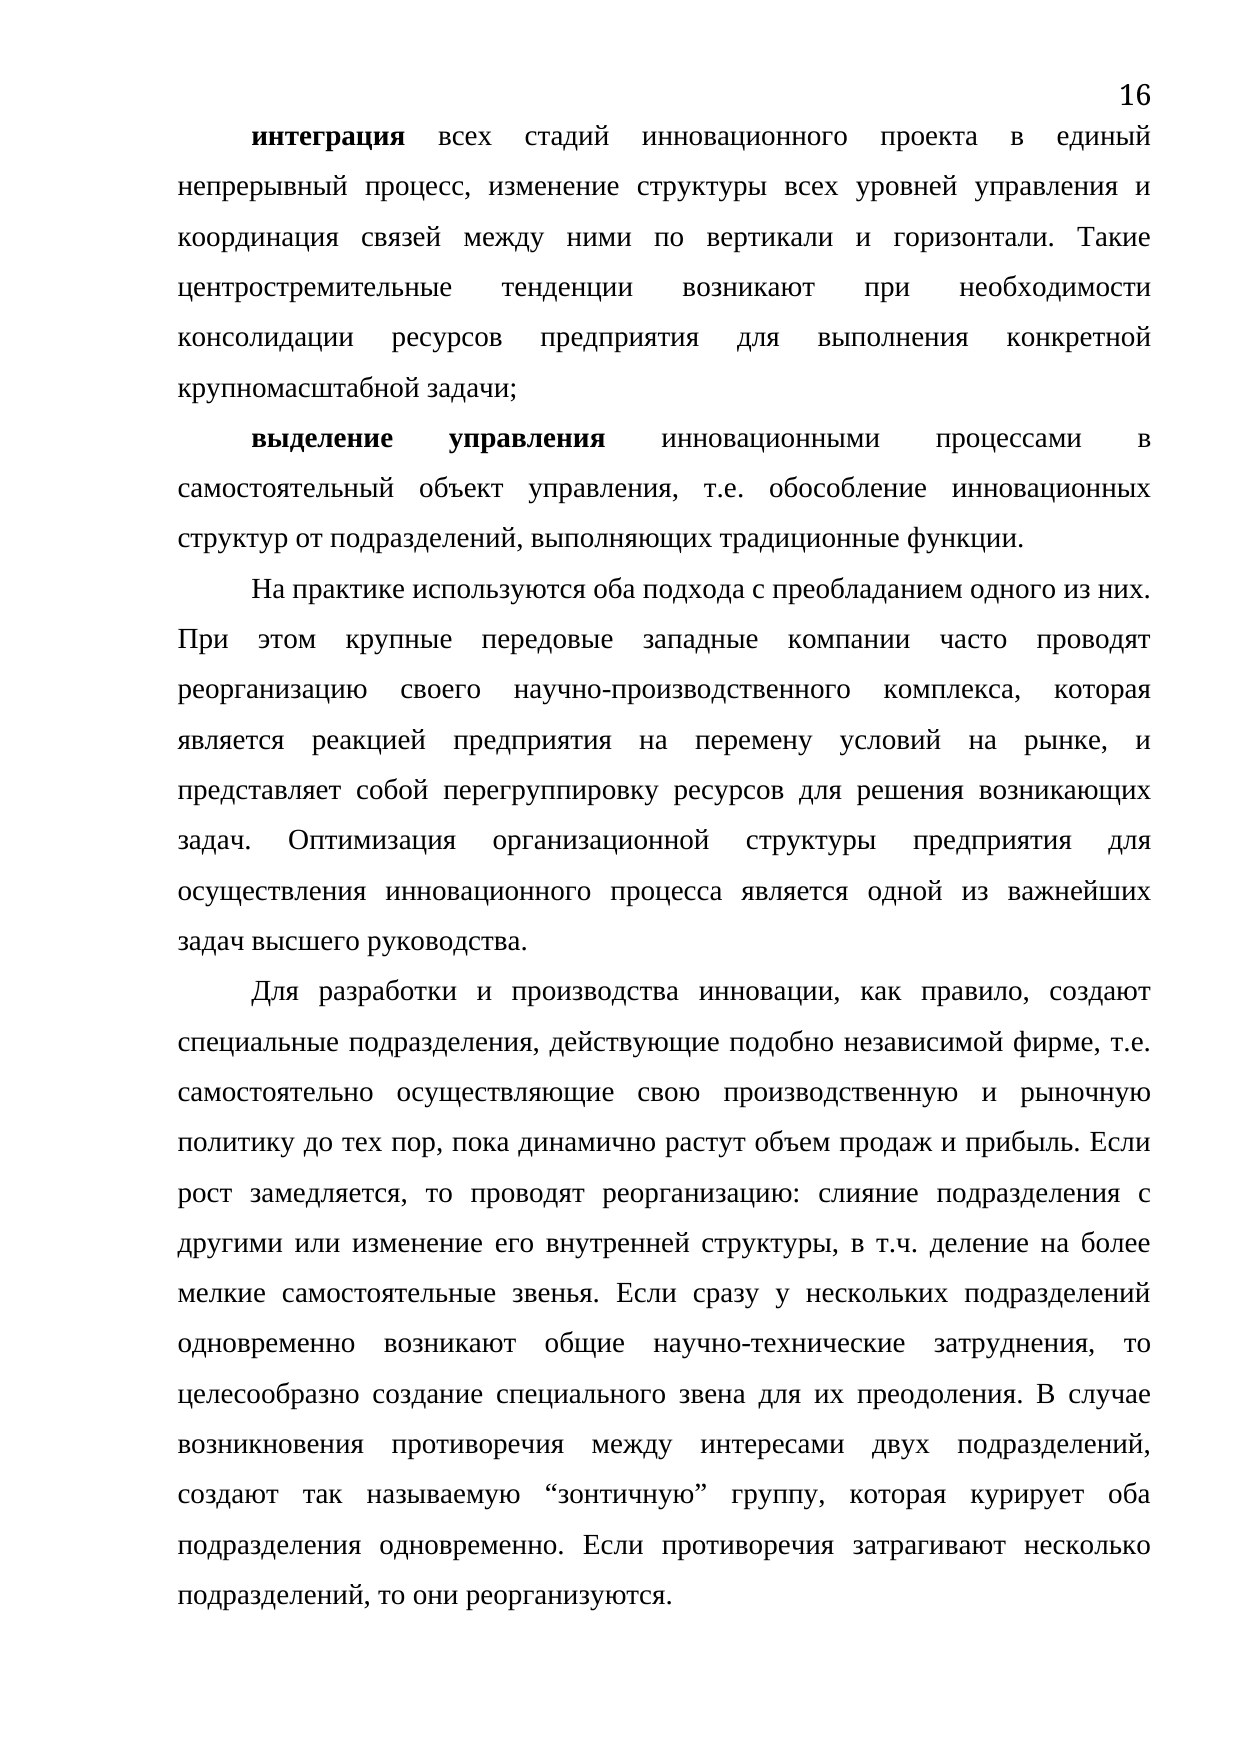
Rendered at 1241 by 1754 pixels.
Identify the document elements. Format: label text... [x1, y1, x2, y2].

text выделение управления инновационными процессами в самостоятельный объект управления, т.е. обособление инновационных структур от подразделений, выполняющих традиционные функции. [177, 420, 1152, 554]
text Для разработки и производства инновации, как правило, создают специальные подразделения, действующие подобно независимой фирме, т.е. самостоятельно осуществляющие свою производственную и рыночную политику до тех пор, пока динамично растут объем продаж и прибыль. Если рост замедляется, то проводят реорганизацию: слияние подразделения с другими или изменение его внутренней структуры, в т.ч. деление на более мелкие самостоятельные звенья. Если сразу у нескольких подразделений одновременно возникают общие научно-технические затруднения, то целесообразно создание специального звена для их преодоления. В случае возникновения противоречия между интересами двух подразделений, создают так называемую “зонтичную” группу, которая курирует оба подразделения одновременно. Если противоречия затрагивают несколько подразделений, то они реорганизуются. [177, 973, 1152, 1611]
text На практике используются оба подхода с преобладанием одного из них. При этом крупные передовые западные компании часто проводят реорганизацию своего научно-производственного комплекса, которая является реакцией предприятия на перемену условий на рынке, и представляет собой перегруппировку ресурсов для решения возникающих задач. Оптимизация организационной структуры предприятия для осуществления инновационного процесса является одной из важнейших задач высшего руководства. [177, 571, 1152, 957]
text интеграция всех стадий инновационного проекта в единый непрерывный процесс, изменение структуры всех уровней управления и координация связей между ними по вертикали и горизонтали. Такие центростремительные тенденции возникают при необходимости консолидации ресурсов предприятия для выполнения конкретной крупномасштабной задачи; [177, 118, 1152, 403]
